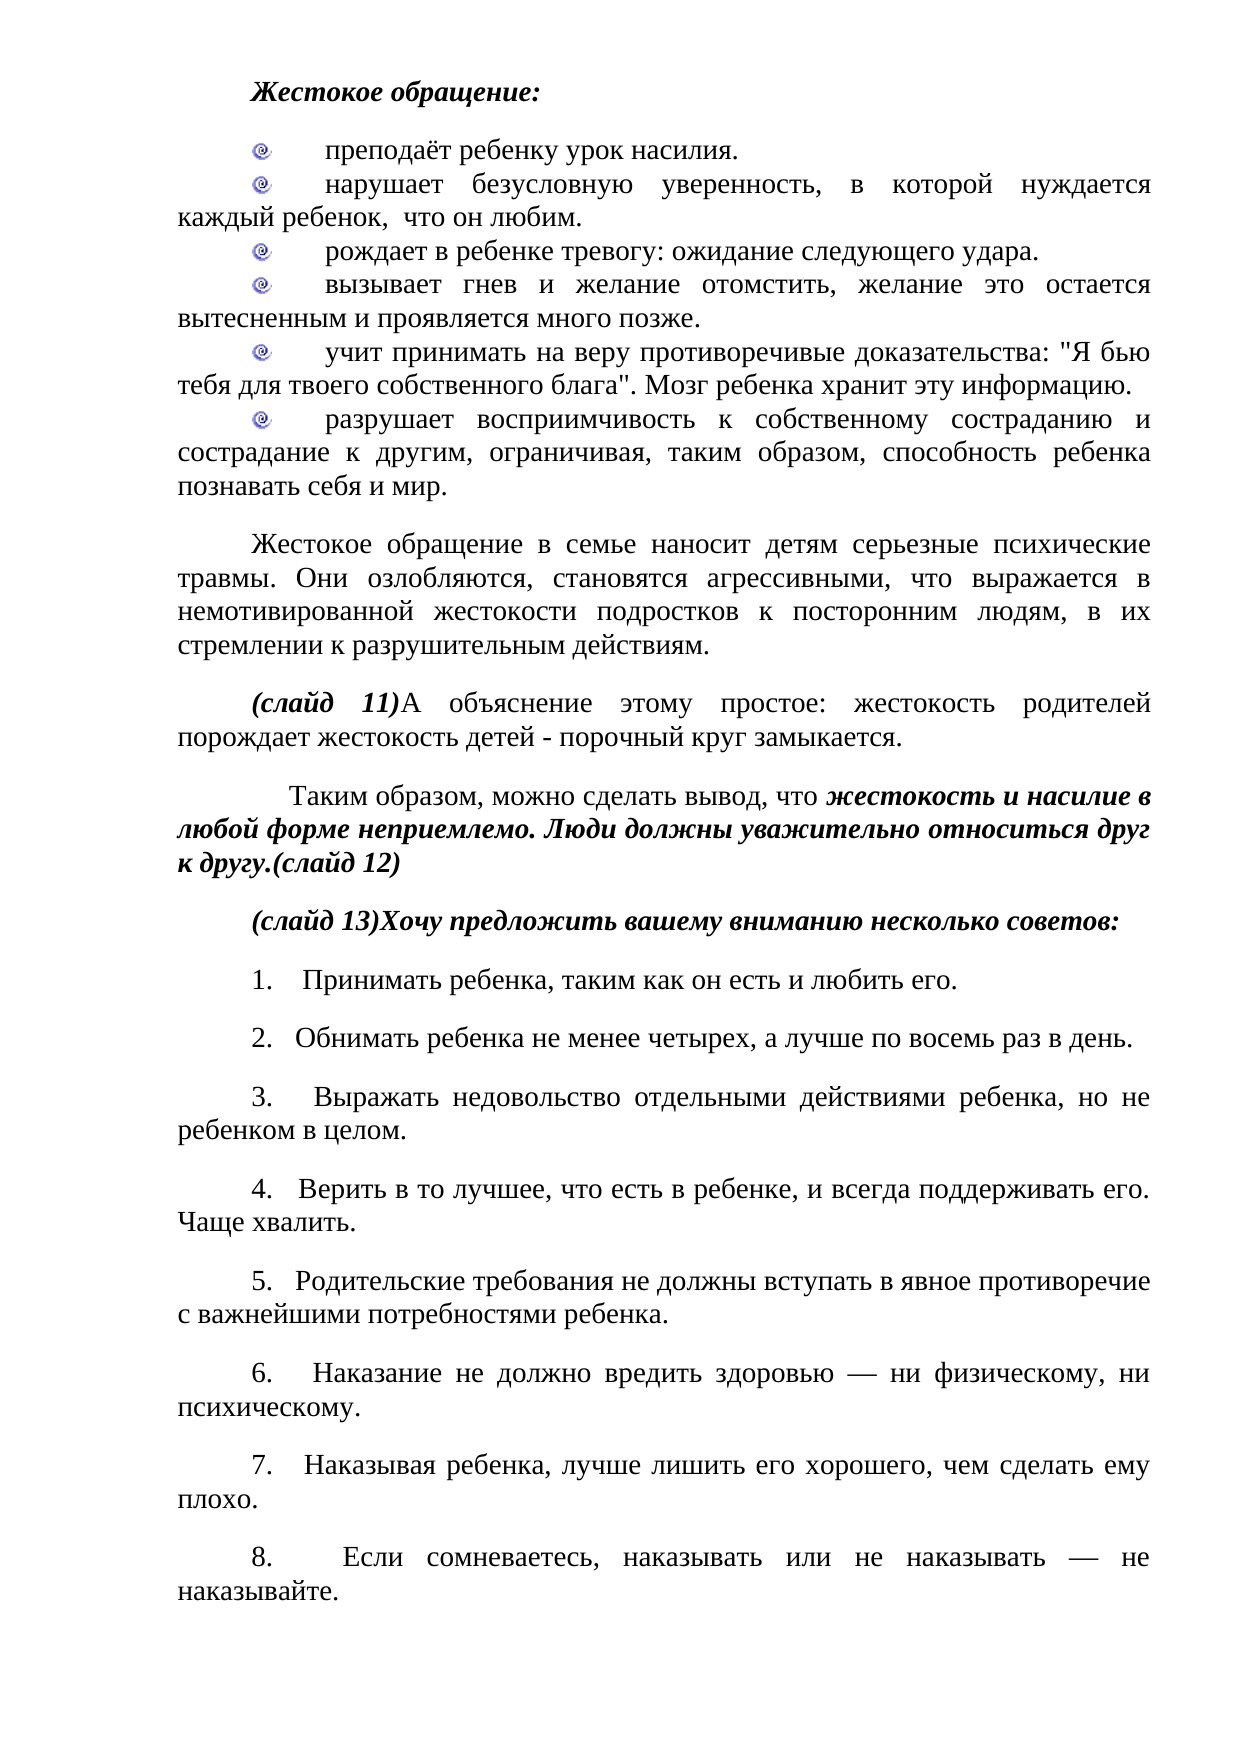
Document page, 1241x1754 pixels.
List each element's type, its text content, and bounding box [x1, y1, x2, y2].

text 4. Верить в то лучшее, что есть в ребенке, и всегда поддерживать его. Чаще хвалить. [177, 1171, 1152, 1238]
text (слайд 11)А объяснение этому простое: жестокость родителей порождает жестокость детей - порочный круг замыкается. [177, 686, 1152, 753]
picture [252, 176, 272, 194]
text 3. Выражать недовольство отдельными действиями ребенка, но не ребенком в целом. [177, 1079, 1152, 1146]
text 6. Наказание не должно вредить здоровью — ни физическому, ни психическому. [177, 1355, 1152, 1422]
list разрушает восприимчивость к собственному состраданию и сострадание к другим, ограничивая, таким образом, способность ребенка познавать себя и мир. [177, 401, 1152, 501]
list рождает в ребенке тревогу: ожидание следующего удара. [177, 233, 1152, 267]
text 5. Родительские требования не должны вступать в явное противоречие с важнейшими потребностями ребенка. [177, 1263, 1152, 1330]
picture [252, 277, 272, 294]
text Жестокое обращение в семье наносит детям серьезные психические травмы. Они озлобляются, становятся агрессивными, что выражается в немотивированной жестокости подростков к посторонним людям, в их стремлении к разрушительным действиям. [177, 526, 1152, 661]
text Таким образом, можно сделать вывод, что жестокость и насилие в любой форме неприемлемо. Люди должны уважительно относиться друг к другу.(слайд 12) [177, 778, 1152, 878]
picture [252, 411, 272, 429]
text Жестокое обращение: [177, 74, 1152, 107]
list преподаёт ребенку урок насилия. [177, 132, 1152, 166]
text 7. Наказывая ребенка, лучше лишить его хорошего, чем сделать ему плохо. [177, 1447, 1152, 1514]
picture [252, 344, 272, 361]
list учит принимать на веру противоречивые доказательства: "Я бью тебя для твоего собственного блага". Мозг ребенка хранит эту информацию. [177, 334, 1152, 401]
text 1. Принимать ребенка, таким как он есть и любить его. [177, 962, 1152, 995]
text 2. Обнимать ребенка не менее четырех, а лучше по восемь раз в день. [177, 1020, 1152, 1054]
picture [252, 243, 272, 261]
list нарушает безусловную уверенность, в которой нуждается каждый ребенок, что он любим. [177, 166, 1152, 233]
text 8. Если сомневаетесь, наказывать или не наказывать — не наказывайте. [177, 1539, 1152, 1606]
text (слайд 13)Хочу предложить вашему вниманию несколько советов: [177, 903, 1152, 937]
picture [252, 143, 272, 160]
list вызывает гнев и желание отомстить, желание это остается вытесненным и проявляется много позже. [177, 267, 1152, 334]
